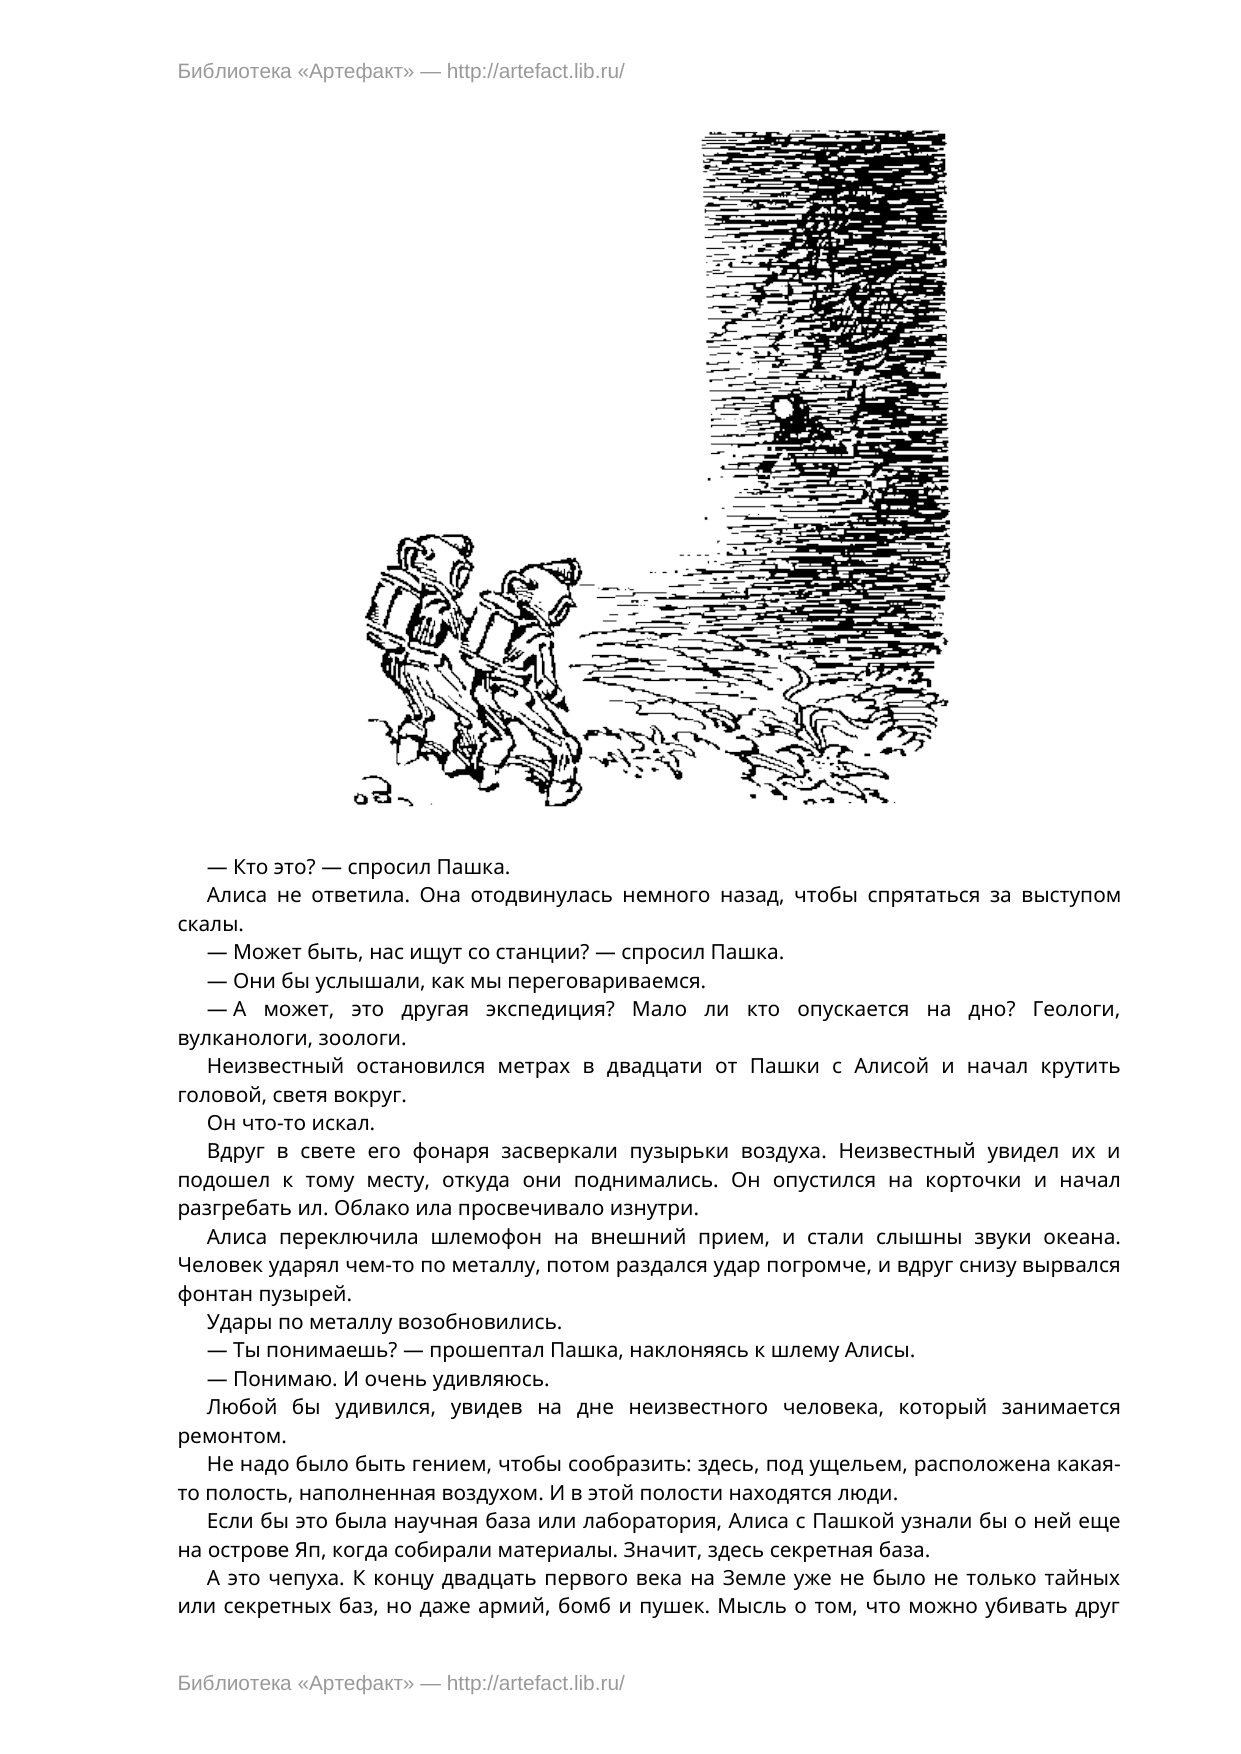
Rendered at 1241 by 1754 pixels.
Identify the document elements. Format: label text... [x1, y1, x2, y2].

text Любой бы удивился, увидев на дне неизвестного человека, который занимается ремонтом. [177, 1392, 1122, 1449]
text — Кто это? — спросил Пашка. [177, 852, 1122, 881]
text Алиса не ответила. Она отодвинулась немного назад, чтобы спрятаться за выступом скалы. [177, 881, 1122, 937]
text Если бы это была научная база или лаборатория, Алиса с Пашкой узнали бы о ней еще на острове Яп, когда собирали материалы. Значит, здесь секретная база. [177, 1506, 1122, 1563]
text Он что-то искал. [177, 1108, 1122, 1137]
text Алиса переключила шлемофон на внешний прием, и стали слышны звуки океана. Человек ударял чем-то по металлу, потом раздался удар погромче, и вдруг снизу вырвался фонтан пузырей. [177, 1222, 1122, 1307]
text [177, 1563, 1122, 1620]
text — Может быть, нас ищут со станции? — спросил Пашка. [177, 937, 1122, 966]
text Не надо было быть гением, чтобы сообразить: здесь, под ущельем, расположена какая-то полость, наполненная воздухом. И в этой полости находятся люди. [177, 1449, 1122, 1506]
text — Они бы услышали, как мы переговариваемся. [177, 966, 1122, 994]
text — Ты понимаешь? — прошептал Пашка, наклоняясь к шлему Алисы. [177, 1336, 1122, 1364]
picture [337, 118, 963, 824]
text Вдруг в свете его фонаря засверкали пузырьки воздуха. Неизвестный увидел их и подошел к тому месту, откуда они поднимались. Он опустился на корточки и начал разгребать ил. Облако ила просвечивало изнутри. [177, 1137, 1122, 1222]
text — Понимаю. И очень удивляюсь. [177, 1364, 1122, 1392]
text Удары по металлу возобновились. [177, 1307, 1122, 1336]
text — А может, это другая экспедиция? Мало ли кто опускается на дно? Геологи, вулканологи, зоологи. [177, 994, 1122, 1051]
text Неизвестный остановился метрах в двадцати от Пашки с Алисой и начал крутить головой, светя вокруг. [177, 1051, 1122, 1108]
